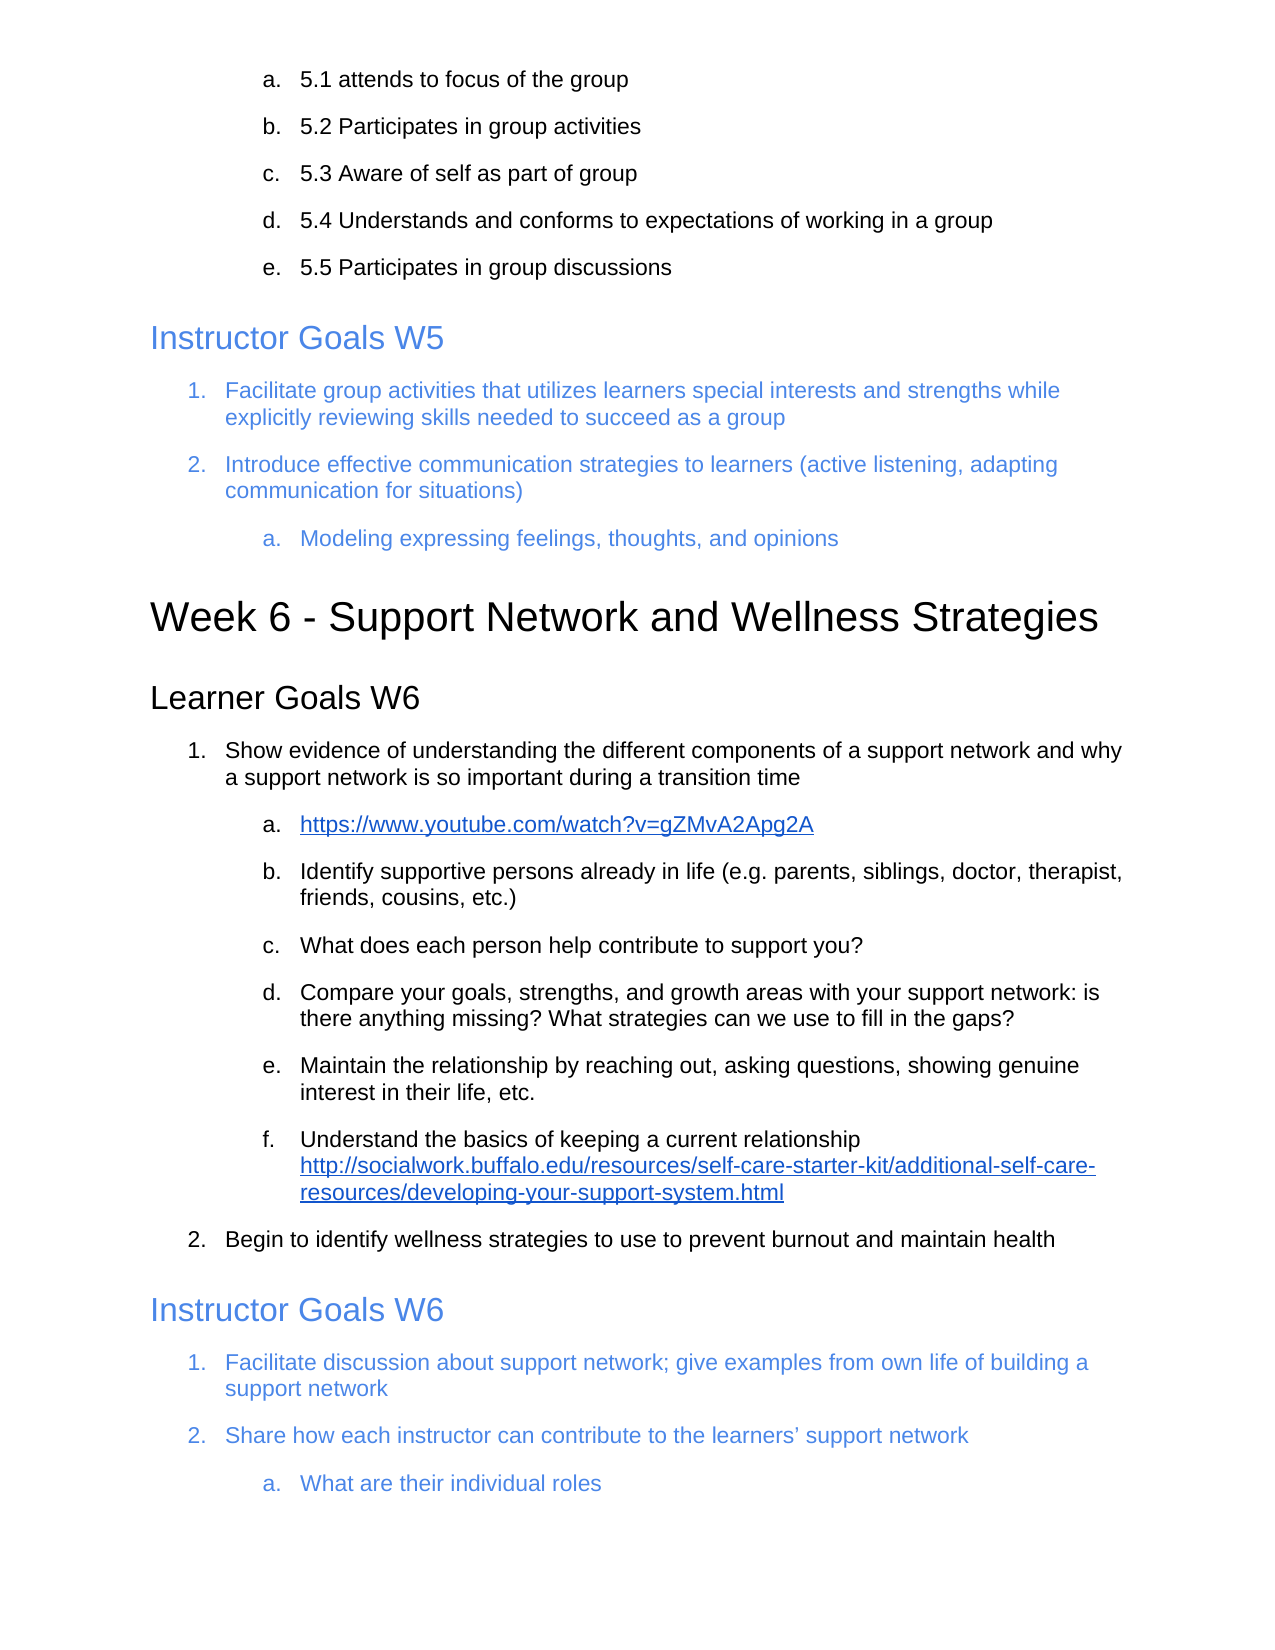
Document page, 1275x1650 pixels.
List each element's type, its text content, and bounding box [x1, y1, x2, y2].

list Introduce effective communication strategies to learners (active listening, adapting communication for situations) [187, 451, 1125, 504]
list Show evidence of understanding the different components of a support network and why a support network is so important during a transition time [187, 737, 1125, 790]
subtitle Learner Goals W6 [150, 678, 1125, 716]
list What are their individual roles [262, 1469, 1125, 1496]
list Understand the basics of keeping a current relationship http://socialwork.buffalo.edu/resources/self-care-starter-kit/additional-self-care-resources/developing-your-support-system.html [262, 1126, 1125, 1205]
list Begin to identify wellness strategies to use to prevent burnout and maintain health [187, 1226, 1125, 1252]
list 5.5 Participates in group discussions [262, 254, 1125, 281]
list Share how each instructor can contribute to the learners’ support network [187, 1422, 1125, 1449]
subtitle Instructor Goals W6 [150, 1289, 1125, 1328]
list 5.3 Aware of self as part of group [262, 160, 1125, 186]
list Facilitate group activities that utilizes learners special interests and strengths while explicitly reviewing skills needed to succeed as a group [187, 377, 1125, 430]
list 5.1 attends to focus of the group [262, 66, 1125, 92]
list Identify supportive persons already in life (e.g. parents, siblings, doctor, therapist, friends, cousins, etc.) [262, 858, 1125, 911]
list What does each person help contribute to support you? [262, 932, 1125, 958]
list Facilitate discussion about support network; give examples from own life of building a support network [187, 1349, 1125, 1402]
subtitle Instructor Goals W5 [150, 318, 1125, 357]
list 5.4 Understands and conforms to expectations of working in a group [262, 207, 1125, 233]
list Modeling expressing feelings, thoughts, and opinions [262, 524, 1125, 551]
list Compare your goals, strengths, and growth areas with your support network: is there anything missing? What strategies can we use to fill in the gaps? [262, 979, 1125, 1031]
list https://www.youtube.com/watch?v=gZMvA2Apg2A [262, 811, 1125, 837]
list 5.2 Participates in group activities [262, 113, 1125, 139]
list Maintain the relationship by reaching out, asking questions, showing genuine interest in their life, etc. [262, 1052, 1125, 1105]
subtitle Week 6 - Support Network and Wellness Strategies [150, 593, 1125, 641]
